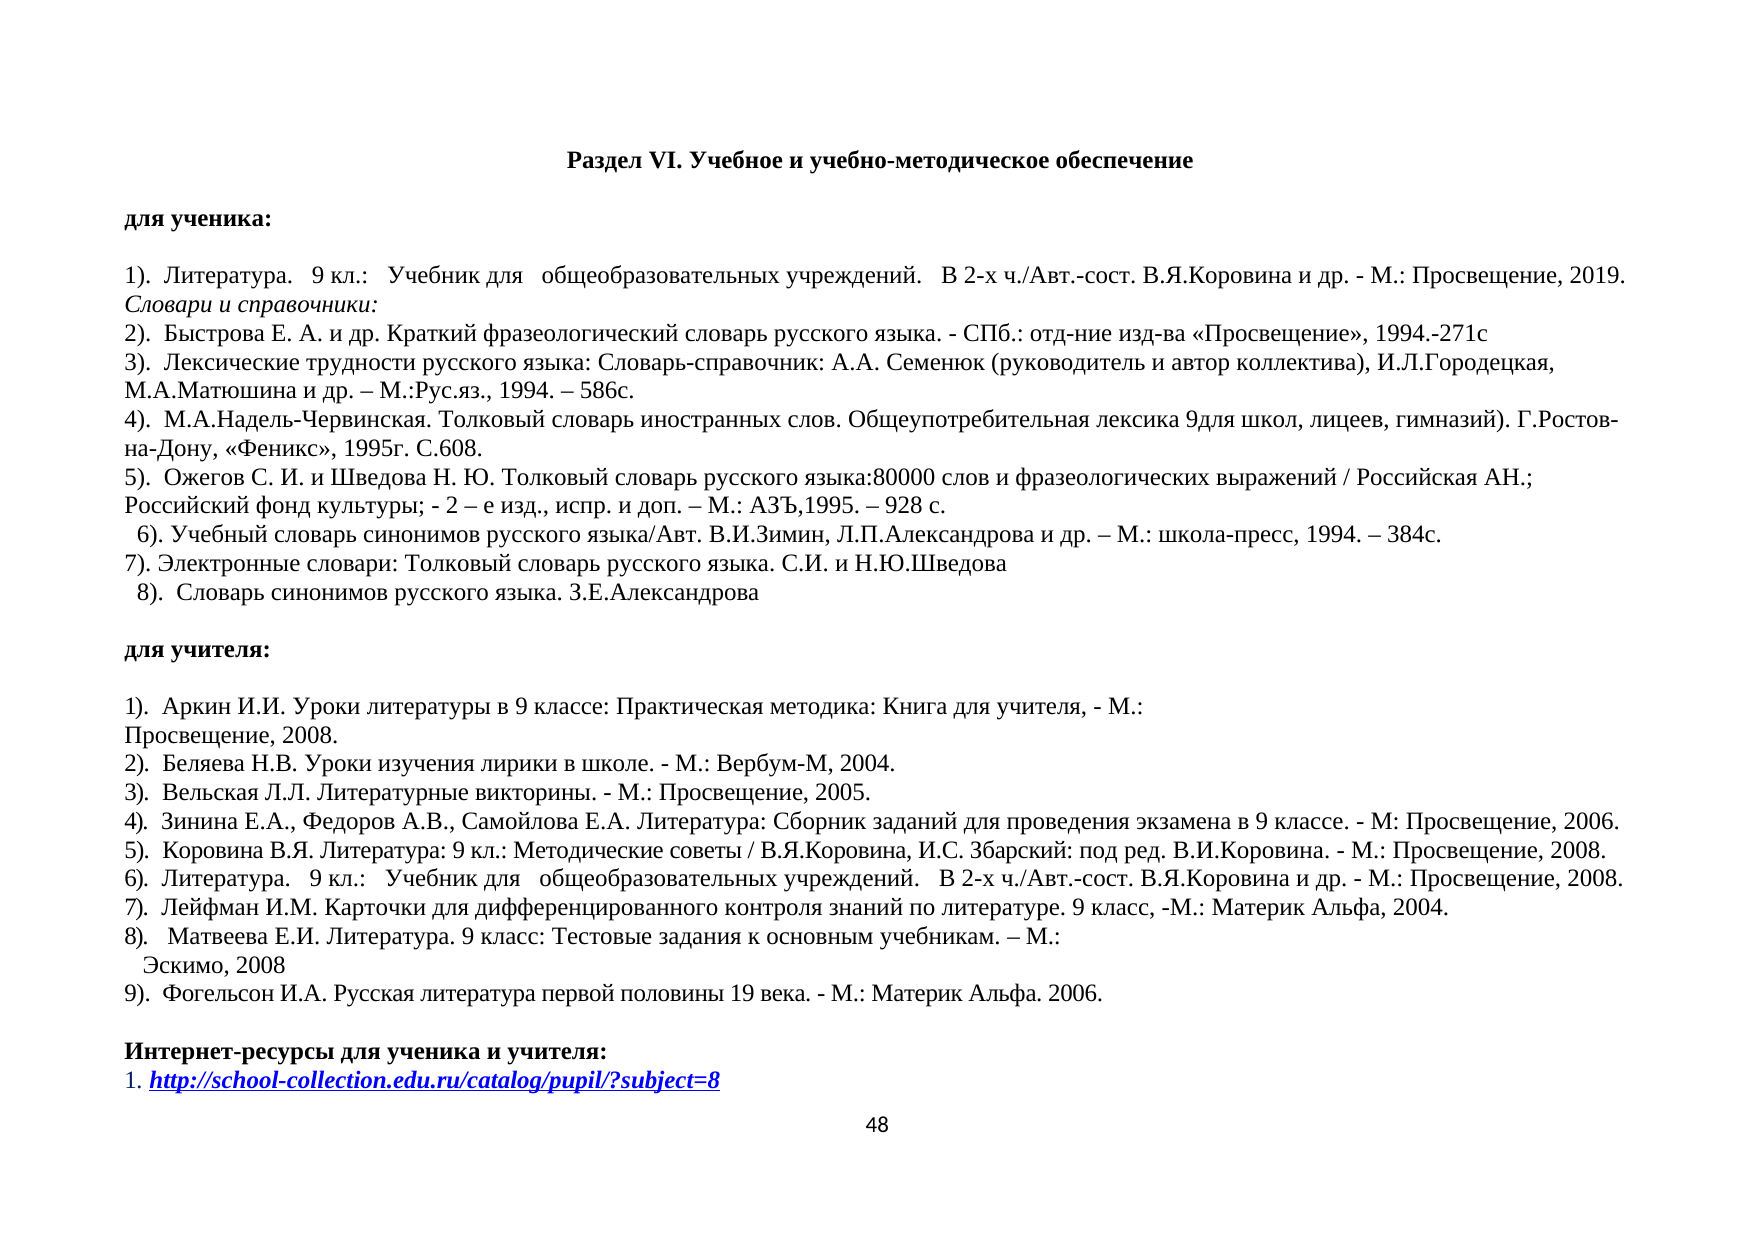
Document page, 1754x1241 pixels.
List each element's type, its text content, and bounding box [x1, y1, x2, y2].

text 4). Зинина Е.А., Федоров А.В., Самойлова Е.А. Литература: Сборник заданий для проведения экзамена в 9 классе. - М: Просвещение, 2006. [124, 806, 1636, 835]
text 5). Ожегов С. И. и Шведова Н. Ю. Толковый словарь русского языка:80000 слов и фразеологических выражений / Российская АН.; Российский фонд культуры; - 2 – е изд., испр. и доп. – М.: АЗЪ,1995. – 928 с. [124, 462, 1636, 519]
text Эскимо, 2008 [124, 950, 1636, 978]
text 1). Литература. 9 кл.: Учебник для общеобразовательных учреждений. В 2-х ч./Авт.-сост. В.Я.Коровина и др. - М.: Просвещение, 2019. [124, 260, 1636, 289]
text 7). Лейфман И.М. Карточки для дифференцированного контроля знаний по литературе. 9 класс, -М.: Материк Альфа, 2004. [124, 892, 1636, 921]
text 8). Матвеева Е.И. Литература. 9 класс: Тестовые задания к основным учебникам. – М.: [124, 921, 1636, 950]
text 4). М.А.Надель-Червинская. Толковый словарь иностранных слов. Общеупотребительная лексика 9для школ, лицеев, гимназий). Г.Ростов-на-Дону, «Феникс», 1995г. С.608. [124, 404, 1636, 462]
text Интернет-ресурсы для ученика и учителя: [124, 1036, 1636, 1065]
text 2). Быстрова Е. А. и др. Краткий фразеологический словарь русского языка. - СПб.: отд-ние изд-ва «Просвещение», 1994.-271с [124, 318, 1636, 347]
text 6). Литература. 9 кл.: Учебник для общеобразовательных учреждений. В 2-х ч./Авт.-сост. В.Я.Коровина и др. - М.: Просвещение, 2008. [124, 863, 1636, 892]
text 6). Учебный словарь синонимов русского языка/Авт. В.И.Зимин, Л.П.Александрова и др. – М.: школа-пресс, 1994. – 384с. [124, 519, 1636, 548]
text для ученика: [124, 203, 1636, 232]
text 3). Вельская Л.Л. Литературные викторины. - М.: Просвещение, 2005. [124, 777, 1636, 806]
text 3). Лексические трудности русского языка: Словарь-справочник: А.А. Семенюк (руководитель и автор коллектива), И.Л.Городецкая, М.А.Матюшина и др. – М.:Рус.яз., 1994. – 586с. [124, 347, 1636, 404]
text Раздел VI. Учебное и учебно-методическое обеспечение [124, 145, 1636, 174]
text для учителя: [124, 634, 1636, 663]
text 8). Словарь синонимов русского языка. З.Е.Александрова [124, 577, 1636, 605]
text Просвещение, 2008. [124, 720, 1636, 748]
text 5). Коровина В.Я. Литература: 9 кл.: Методические советы / В.Я.Коровина, И.С. Збарский: под ред. В.И.Коровина. - М.: Просвещение, 2008. [124, 835, 1636, 863]
text Словари и справочники: [124, 289, 1636, 318]
text 7). Электронные словари: Толковый словарь русского языка. С.И. и Н.Ю.Шведова [124, 548, 1636, 577]
text 1). Аркин И.И. Уроки литературы в 9 классе: Практическая методика: Книга для учителя, - М.: [124, 691, 1636, 720]
text 1. http://school-collection.edu.ru/catalog/pupil/?subject=8 [124, 1065, 1636, 1093]
text 2). Беляева Н.В. Уроки изучения лирики в школе. - М.: Вербум-М, 2004. [124, 748, 1636, 777]
text 9). Фогельсон И.А. Русская литература первой половины 19 века. - М.: Материк Альфа. 2006. [124, 978, 1636, 1007]
